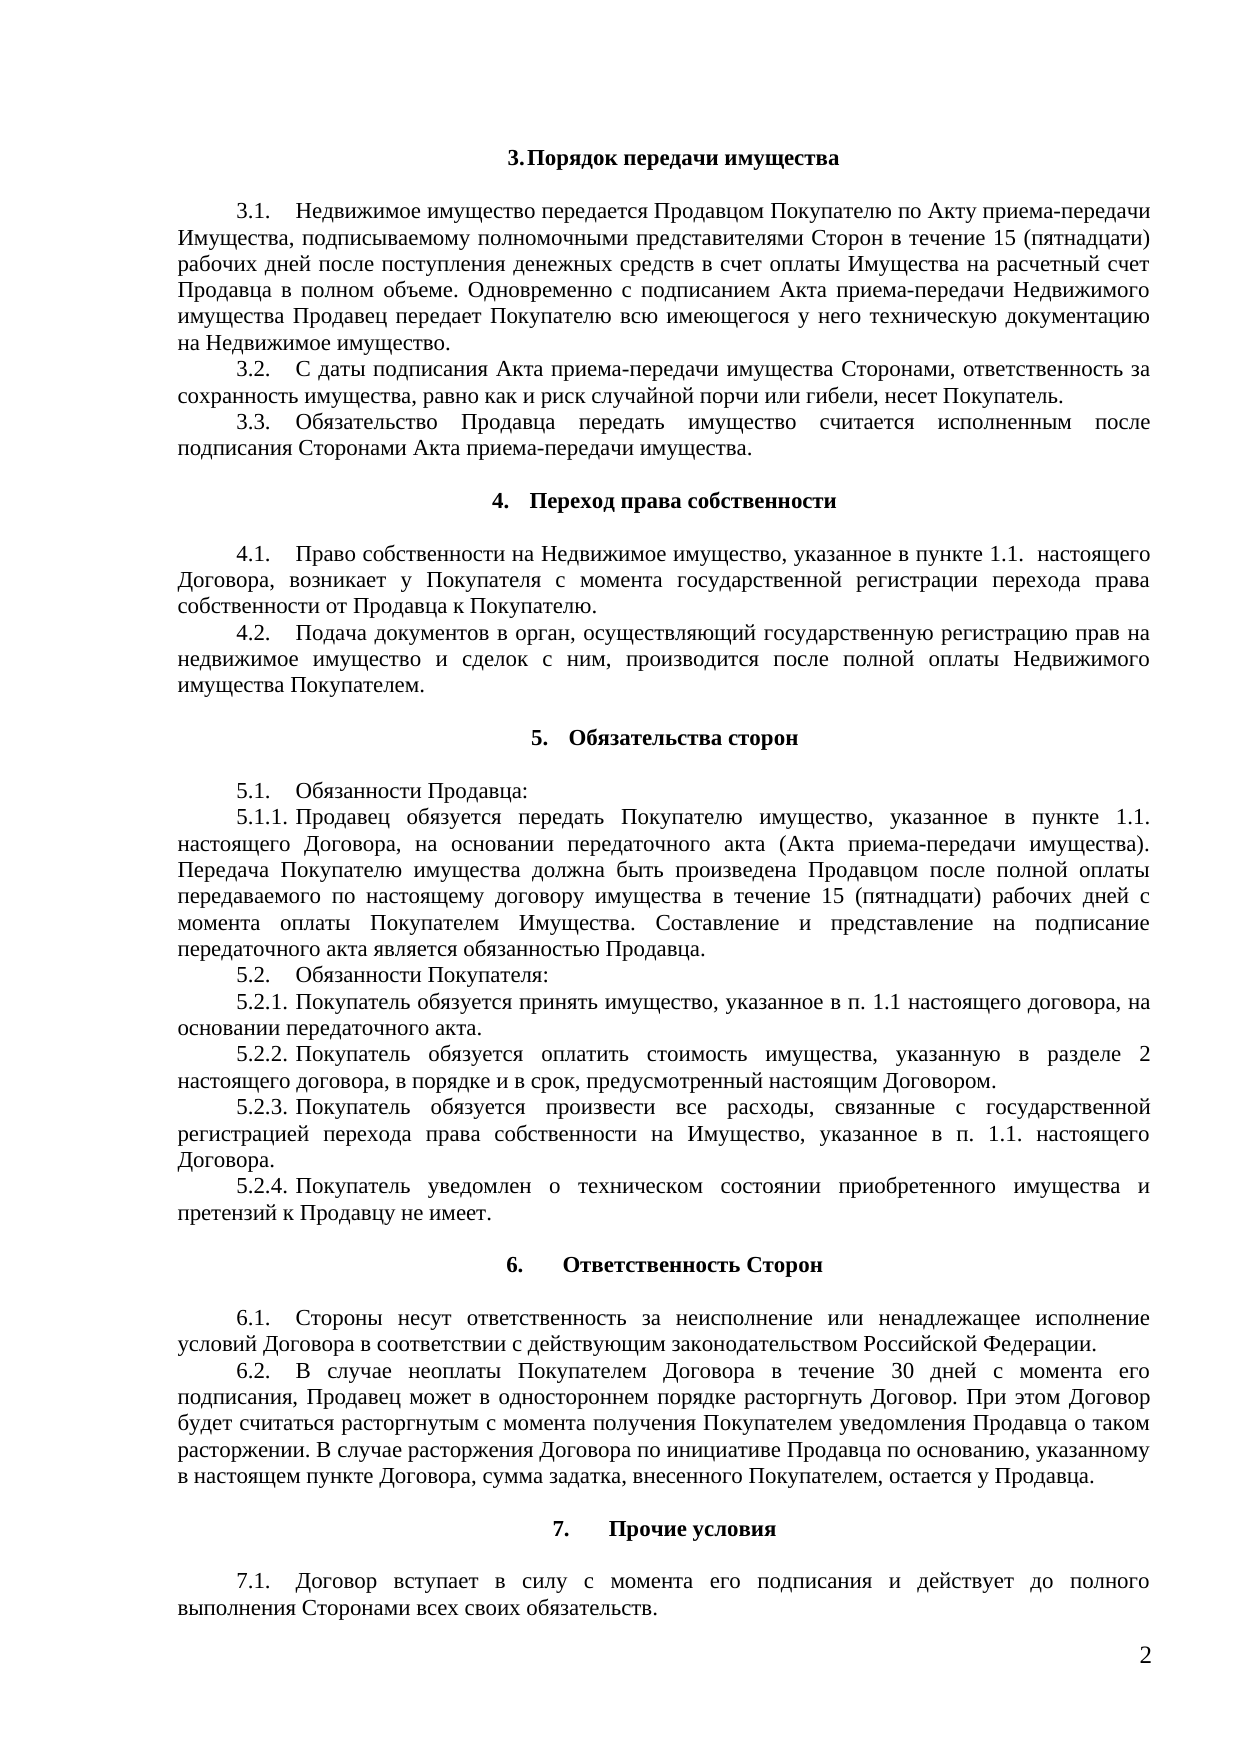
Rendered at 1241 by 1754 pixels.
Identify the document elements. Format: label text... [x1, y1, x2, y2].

list Недвижимое имущество передается Продавцом Покупателю по Акту приема-передачи Имущества, подписываемому полномочными представителями Сторон в течение 15 (пятнадцати) рабочих дней после поступления денежных средств в счет оплаты Имущества на расчетный счет Продавца в полном объеме. Одновременно с подписанием Акта приема-передачи Недвижимого имущества Продавец передает Покупателю всю имеющегося у него техническую документацию на Недвижимое имущество. [177, 197, 1152, 355]
list В случае неоплаты Покупателем Договора в течение 30 дней с момента его подписания, Продавец может в одностороннем порядке расторгнуть Договор. При этом Договор будет считаться расторгнутым с момента получения Покупателем уведомления Продавца о таком расторжении. В случае расторжения Договора по инициативе Продавца по основанию, указанному в настоящем пункте Договора, сумма задатка, внесенного Покупателем, остается у Продавца. [177, 1357, 1152, 1488]
list Прочие условия [177, 1515, 1152, 1541]
list Обязательства сторон [177, 724, 1152, 751]
list Покупатель обязуется произвести все расходы, связанные с государственной регистрацией перехода права собственности на Имущество, указанное в п. 1.1. настоящего Договора. [177, 1093, 1152, 1172]
list Право собственности на Недвижимое имущество, указанное в пункте 1.1. настоящего Договора, возникает у Покупателя с момента государственной регистрации перехода права собственности от Продавца к Покупателю. [177, 540, 1152, 619]
list Покупатель обязуется принять имущество, указанное в п. 1.1 настоящего договора, на основании передаточного акта. [177, 988, 1152, 1041]
list Порядок передачи имущества [195, 144, 1152, 171]
list Покупатель уведомлен о техническом состоянии приобретенного имущества и претензий к Продавцу не имеет. [177, 1172, 1152, 1225]
list Продавец обязуется передать Покупателю имущество, указанное в пункте 1.1. настоящего Договора, на основании передаточного акта (Акта приема-передачи имущества). Передача Покупателю имущества должна быть произведена Продавцом после полной оплаты передаваемого по настоящему договору имущества в течение 15 (пятнадцати) рабочих дней с момента оплаты Покупателем Имущества. Составление и представление на подписание передаточного акта является обязанностью Продавца. [177, 803, 1152, 961]
list Подача документов в орган, осуществляющий государственную регистрацию прав на недвижимое имущество и сделок с ним, производится после полной оплаты Недвижимого имущества Покупателем. [177, 619, 1152, 698]
list Обязанности Покупателя: [177, 961, 1152, 988]
list Стороны несут ответственность за неисполнение или ненадлежащее исполнение условий Договора в соответствии с действующим законодательством Российской Федерации. [177, 1304, 1152, 1357]
list Покупатель обязуется оплатить стоимость имущества, указанную в разделе 2 настоящего договора, в порядке и в срок, предусмотренный настоящим Договором. [177, 1041, 1152, 1093]
list Обязательство Продавца передать имущество считается исполненным после подписания Сторонами Акта приема-передачи имущества. [177, 408, 1152, 461]
list С даты подписания Акта приема-передачи имущества Сторонами, ответственность за сохранность имущества, равно как и риск случайной порчи или гибели, несет Покупатель. [177, 355, 1152, 408]
list Договор вступает в силу с момента его подписания и действует до полного выполнения Сторонами всех своих обязательств. [177, 1568, 1152, 1620]
list Обязанности Продавца: [177, 777, 1152, 803]
list Переход права собственности [177, 487, 1152, 513]
list Ответственность Сторон [177, 1251, 1152, 1278]
